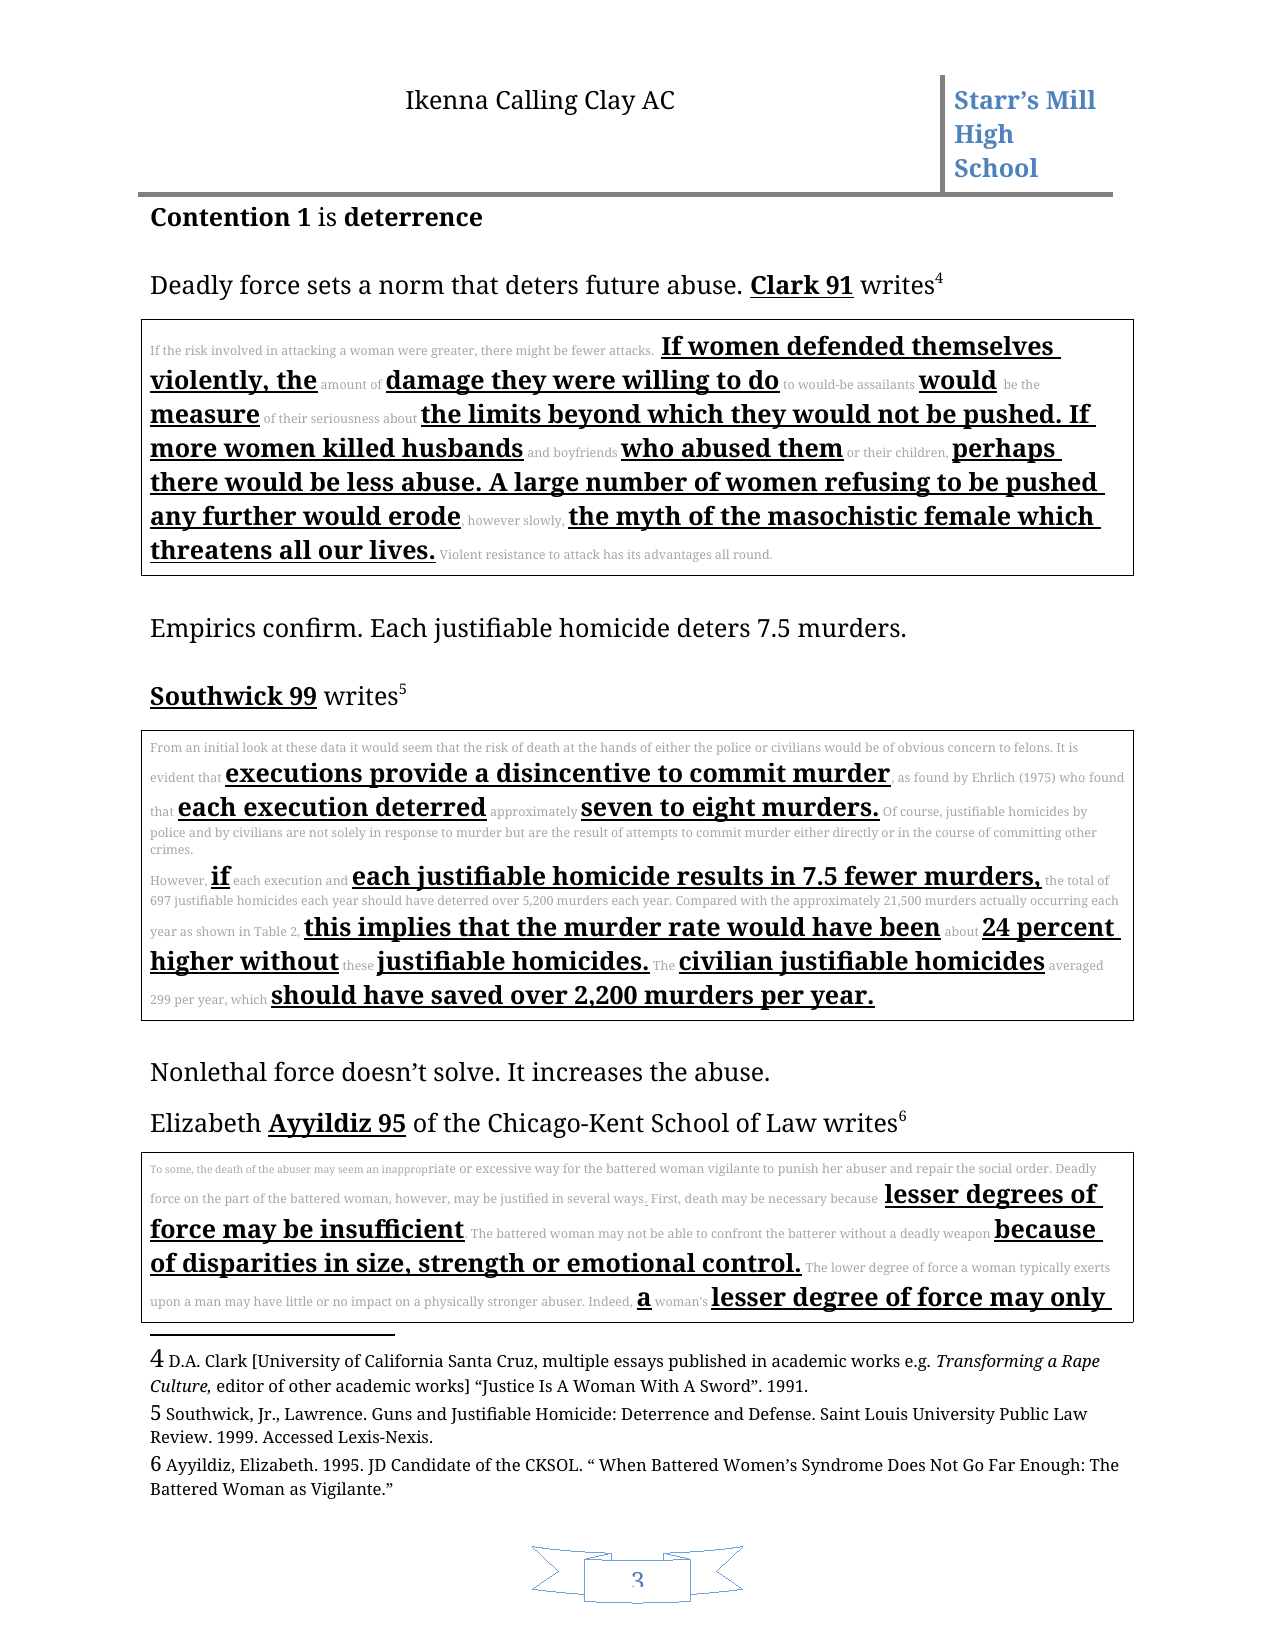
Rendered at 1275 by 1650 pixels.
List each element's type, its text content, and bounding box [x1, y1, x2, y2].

text Nonlethal force doesn’t solve. It increases the abuse. [150, 1055, 1125, 1089]
text Contention 1 is deterrence [150, 200, 1125, 234]
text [142, 1153, 1133, 1322]
text From an initial look at these data it would seem that the risk of death at the hands of either the police or civilians would be of obvious concern to felons. It is evident that executions provide a disincentive to commit murder, as found by Ehrlich (1975) who found that each execution deterred approximately seven to eight murders. Of course, justifiable homicides by police and by civilians are not solely in response to murder but are the result of attempts to commit murder either directly or in the course of committing other crimes. [142, 731, 1133, 849]
text If the risk involved in attacking a woman were greater, there might be fewer attacks. If women defended themselves violently, the amount of damage they were willing to do to would-be assailants would be the measure of their seriousness about the limits beyond which they would not be pushed. If more women killed husbands and boyfriends who abused them or their children, perhaps there would be less abuse. A large number of women refusing to be pushed any further would erode, however slowly, the myth of the masochistic female which threatens all our lives. Violent resistance to attack has its advantages all round. [142, 320, 1133, 575]
text However, if each execution and each justifiable homicide results in 7.5 fewer murders, the total of 697 justifiable homicides each year should have deterred over 5,200 murders each year. Compared with the approximately 21,500 murders actually occurring each year as shown in Table 2, this implies that the murder rate would have been about 24 percent higher without these justifiable homicides. The civilian justifiable homicides averaged 299 per year, which should have saved over 2,200 murders per year. [142, 849, 1133, 1020]
text Elizabeth Ayyildiz 95 of the Chicago-Kent School of Law writes [150, 1106, 1125, 1140]
text Southwick 99 writes [150, 678, 1125, 712]
text Empirics confirm. Each justifiable homicide deters 7.5 murders. [150, 610, 1125, 644]
text Deadly force sets a norm that deters future abuse. Clark 91 writes [150, 268, 1125, 302]
